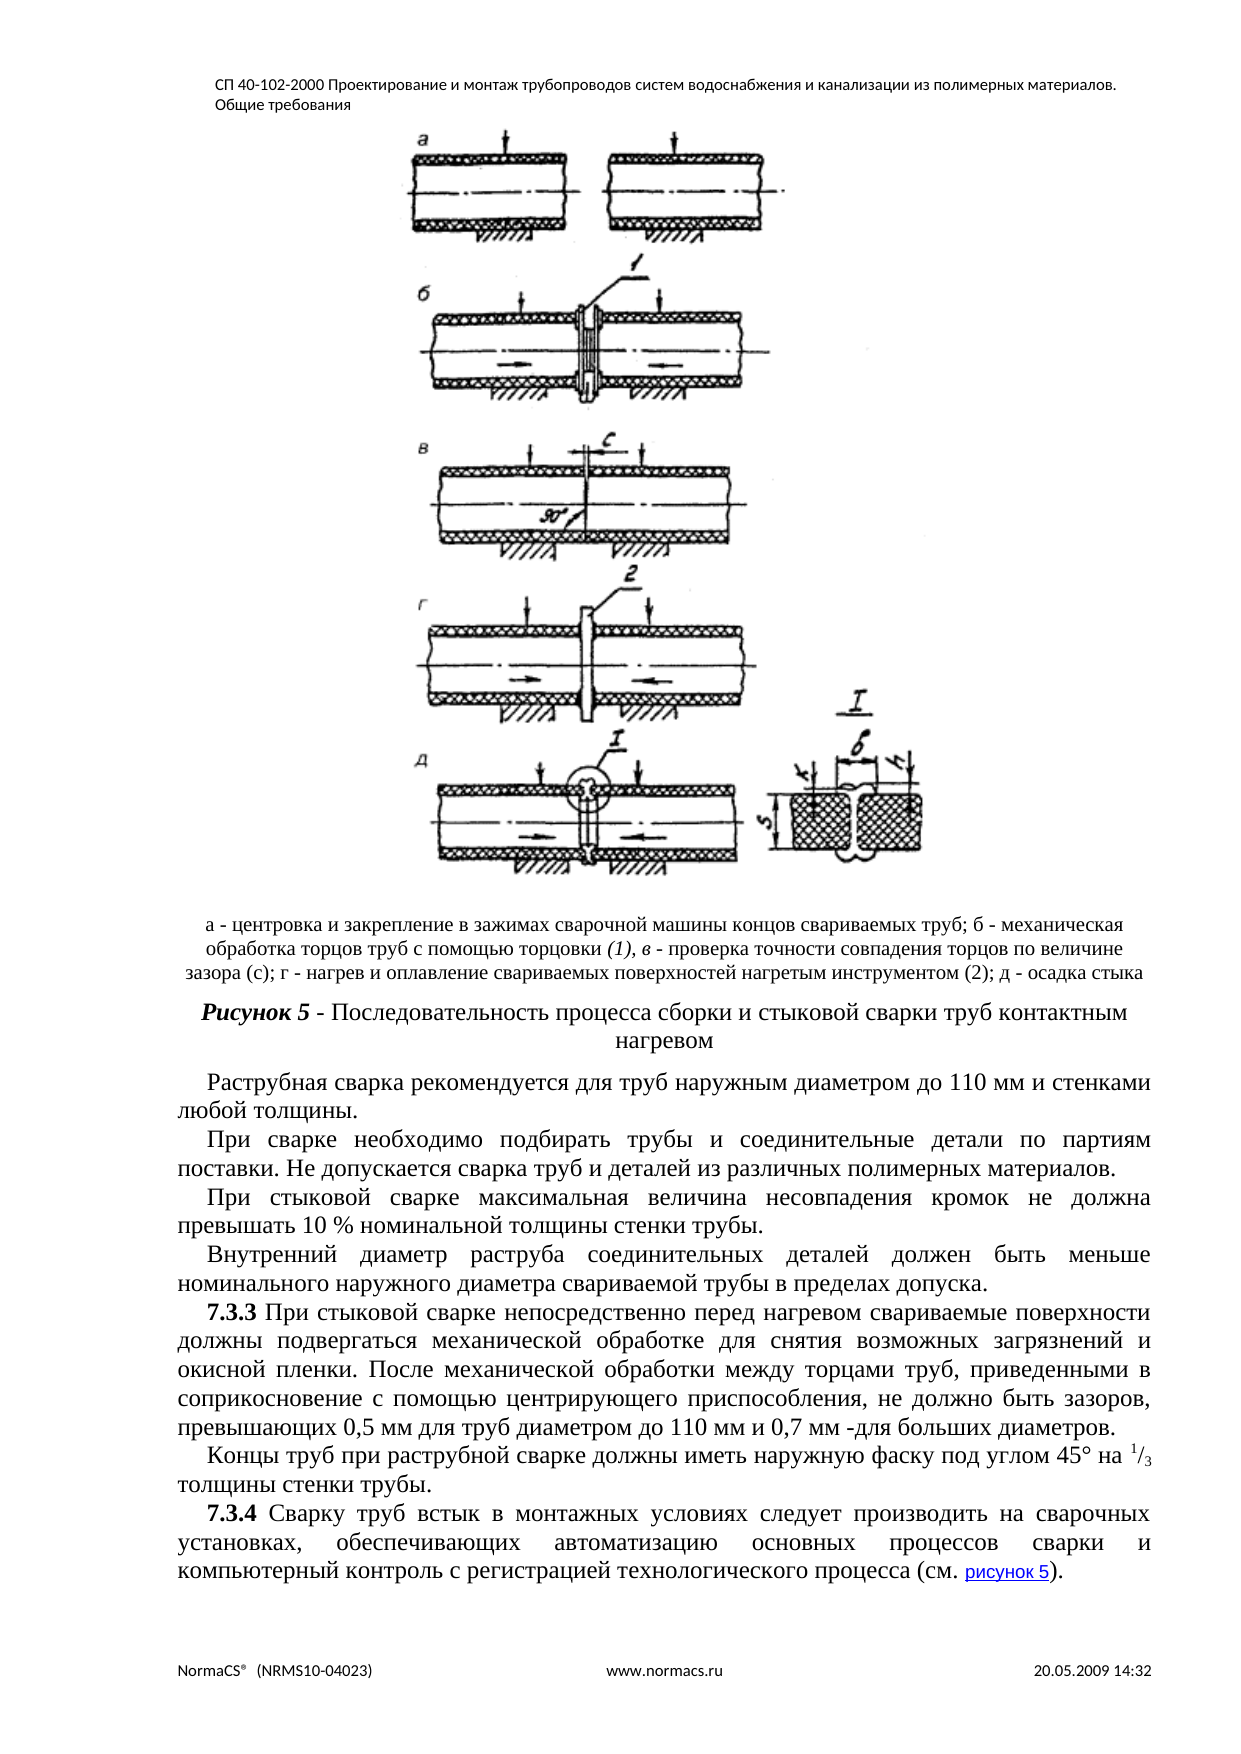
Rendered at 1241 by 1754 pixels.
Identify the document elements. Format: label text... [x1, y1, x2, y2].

text а - центровка и закрепление в зажимах сварочной машины концов свариваемых труб; б - механическая обработка торцов труб с помощью торцовки (1), в - проверка точности совпадения торцов по величине зазора (с); г - нагрев и оплавление свариваемых поверхностей нагретым инструментом (2); д - осадка стыка [177, 912, 1152, 984]
text Рисунок 5 - Последовательность процесса сборки и стыковой сварки труб контактным нагревом [177, 997, 1152, 1054]
text 7.3.4 Сварку труб встык в монтажных условиях следует производить на сварочных установках, обеспечивающих автоматизацию основных процессов сварки и компьютерный контроль с регистрацией технологического процесса (см. рисунок 5). [177, 1498, 1152, 1584]
text Концы труб при раструбной сварке должны иметь наружную фаску под углом 45° на 1/3 толщины стенки трубы. [177, 1440, 1152, 1498]
text При сварке необходимо подбирать трубы и соединительные детали по партиям поставки. Не допускается сварка труб и деталей из различных полимерных материалов. [177, 1124, 1152, 1182]
picture [397, 118, 932, 887]
text 7.3.3 При стыковой сварке непосредственно перед нагревом свариваемые поверхности должны подвергаться механической обработке для снятия возможных загрязнений и окисной пленки. После механической обработки между торцами труб, приведенными в соприкосновение с помощью центрирующего приспособления, не должно быть зазоров, превышающих 0,5 мм для труб диаметром до 110 мм и 0,7 мм -для больших диаметров. [177, 1297, 1152, 1440]
text При стыковой сварке максимальная величина несовпадения кромок не должна превышать 10 % номинальной толщины стенки трубы. [177, 1182, 1152, 1239]
text Внутренний диаметр раструба соединительных деталей должен быть меньше номинального наружного диаметра свариваемой трубы в пределах допуска. [177, 1239, 1152, 1297]
text Раструбная сварка рекомендуется для труб наружным диаметром до 110 мм и стенками любой толщины. [177, 1067, 1152, 1124]
